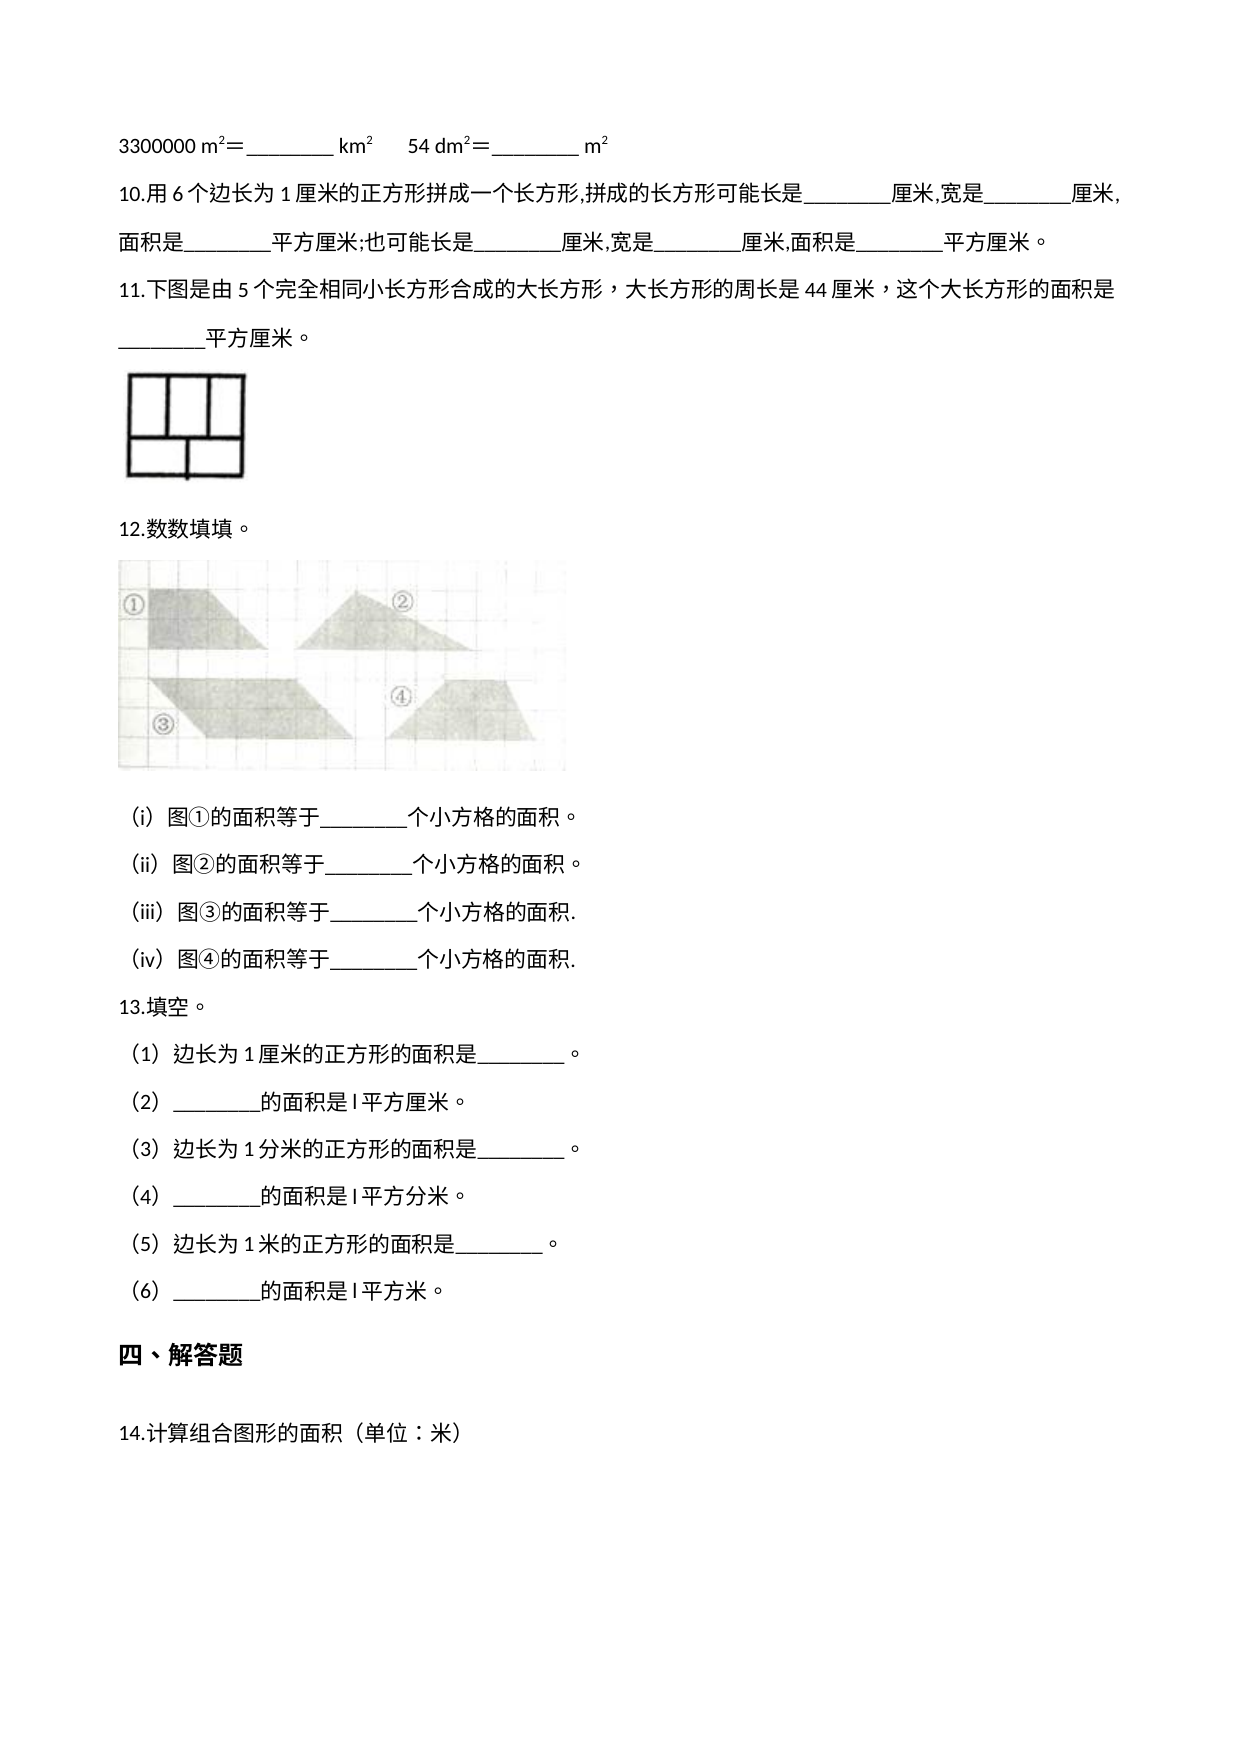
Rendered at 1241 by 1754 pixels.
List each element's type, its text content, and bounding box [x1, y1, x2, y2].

text （2）________的面积是l平方厘米。 [118, 1085, 1122, 1118]
text 12.数数填填。 [118, 512, 1122, 545]
picture [118, 560, 567, 771]
text 14.计算组合图形的面积（单位：米） [118, 1417, 1122, 1449]
text （ii）图②的面积等于________个小方格的面积。 [118, 848, 1122, 881]
text 3300000 m2＝________ km2 54 dm2＝________ m2 [118, 129, 1122, 162]
text （i）图①的面积等于________个小方格的面积。 [118, 801, 1122, 833]
text 11.下图是由5个完全相同小长方形合成的大长方形，大长方形的周长是44厘米，这个大长方形的面积是________平方厘米。 [118, 273, 1122, 354]
text （iv）图④的面积等于________个小方格的面积. [118, 943, 1122, 975]
text 四、解答题 [118, 1322, 1122, 1387]
picture [123, 369, 249, 484]
text （1）边长为1厘米的正方形的面积是________。 [118, 1038, 1122, 1070]
text 10.用6个边长为1厘米的正方形拼成一个长方形,拼成的长方形可能长是________厘米,宽是________厘米,面积是________平方厘米;也可能长是________厘米,宽是________厘米,面积是________平方厘米。 [118, 177, 1122, 258]
text （3）边长为1分米的正方形的面积是________。 [118, 1132, 1122, 1165]
text （4）________的面积是l平方分米。 [118, 1180, 1122, 1212]
text （6）________的面积是l平方米。 [118, 1275, 1122, 1307]
text 13.填空。 [118, 990, 1122, 1023]
text （5）边长为1米的正方形的面积是________。 [118, 1227, 1122, 1260]
text （iii）图③的面积等于________个小方格的面积. [118, 896, 1122, 928]
